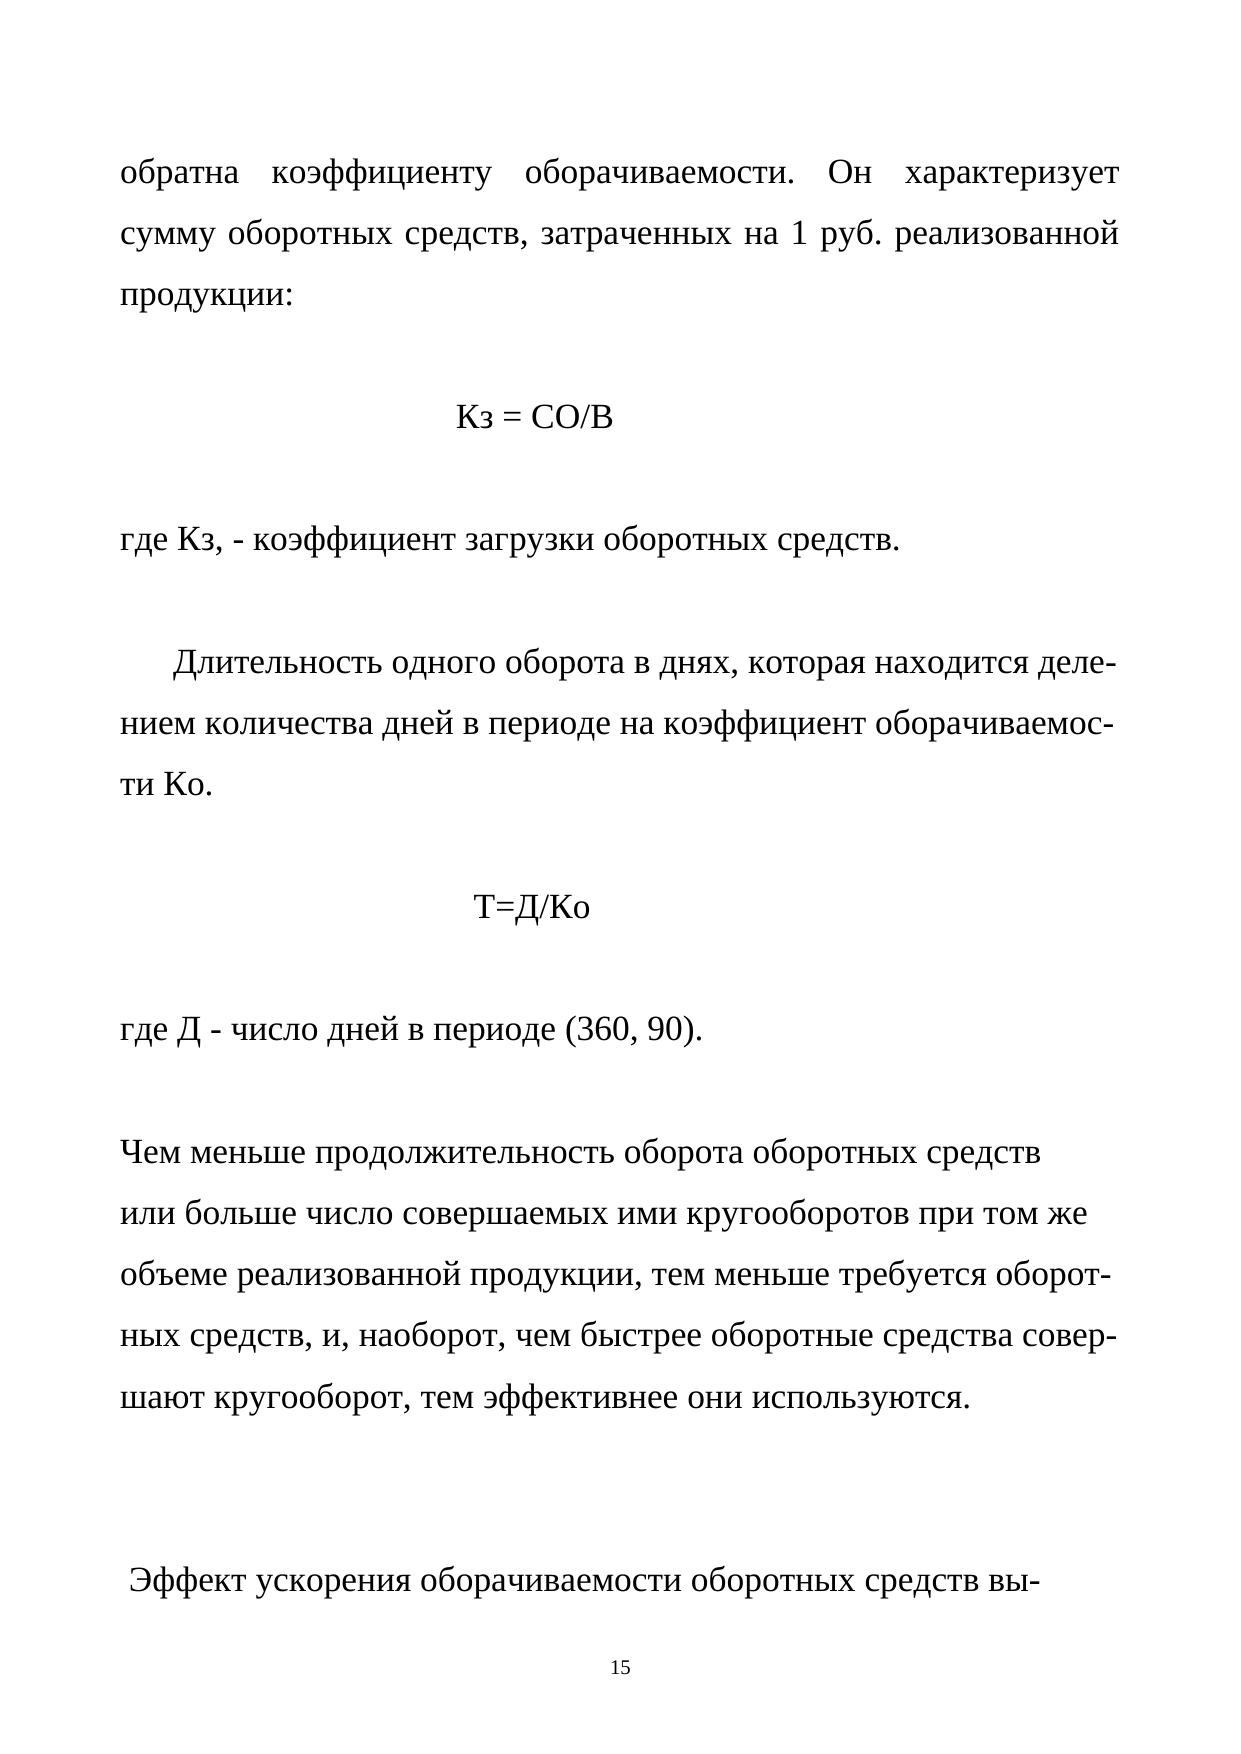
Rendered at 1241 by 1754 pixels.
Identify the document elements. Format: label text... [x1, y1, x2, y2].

text Эффект ускорения оборачиваемости оборотных средств вы- [120, 1497, 1120, 1599]
text где Д - число дней в периоде (360, 90). [120, 1007, 1120, 1048]
text Т=Д/Ко [120, 885, 1120, 926]
text Длительность одного оборота в днях, которая находится деле- [120, 640, 1120, 681]
text шают кругооборот, тем эффективнее они используются. [120, 1375, 1120, 1416]
text где Кз, - коэффициент загрузки оборотных средств. [120, 517, 1120, 558]
text объеме реализованной продукции, тем меньше требуется оборот- [120, 1252, 1120, 1293]
text Чем меньше продолжительность оборота оборотных средств [120, 1130, 1120, 1171]
text или больше число совершаемых ими кругооборотов при том же [120, 1191, 1120, 1232]
text нием количества дней в периоде на коэффициент оборачиваемос- [120, 701, 1120, 742]
text ных средств, и, наоборот, чем быстрее оборотные средства совер- [120, 1314, 1120, 1354]
text Кз = СО/В [120, 395, 1120, 436]
text обратна коэффициенту оборачиваемости. Он характеризует сумму оборотных средств, затраченных на 1 руб. реализованной продукции: [120, 150, 1120, 313]
text ти Ко. [120, 762, 1120, 803]
